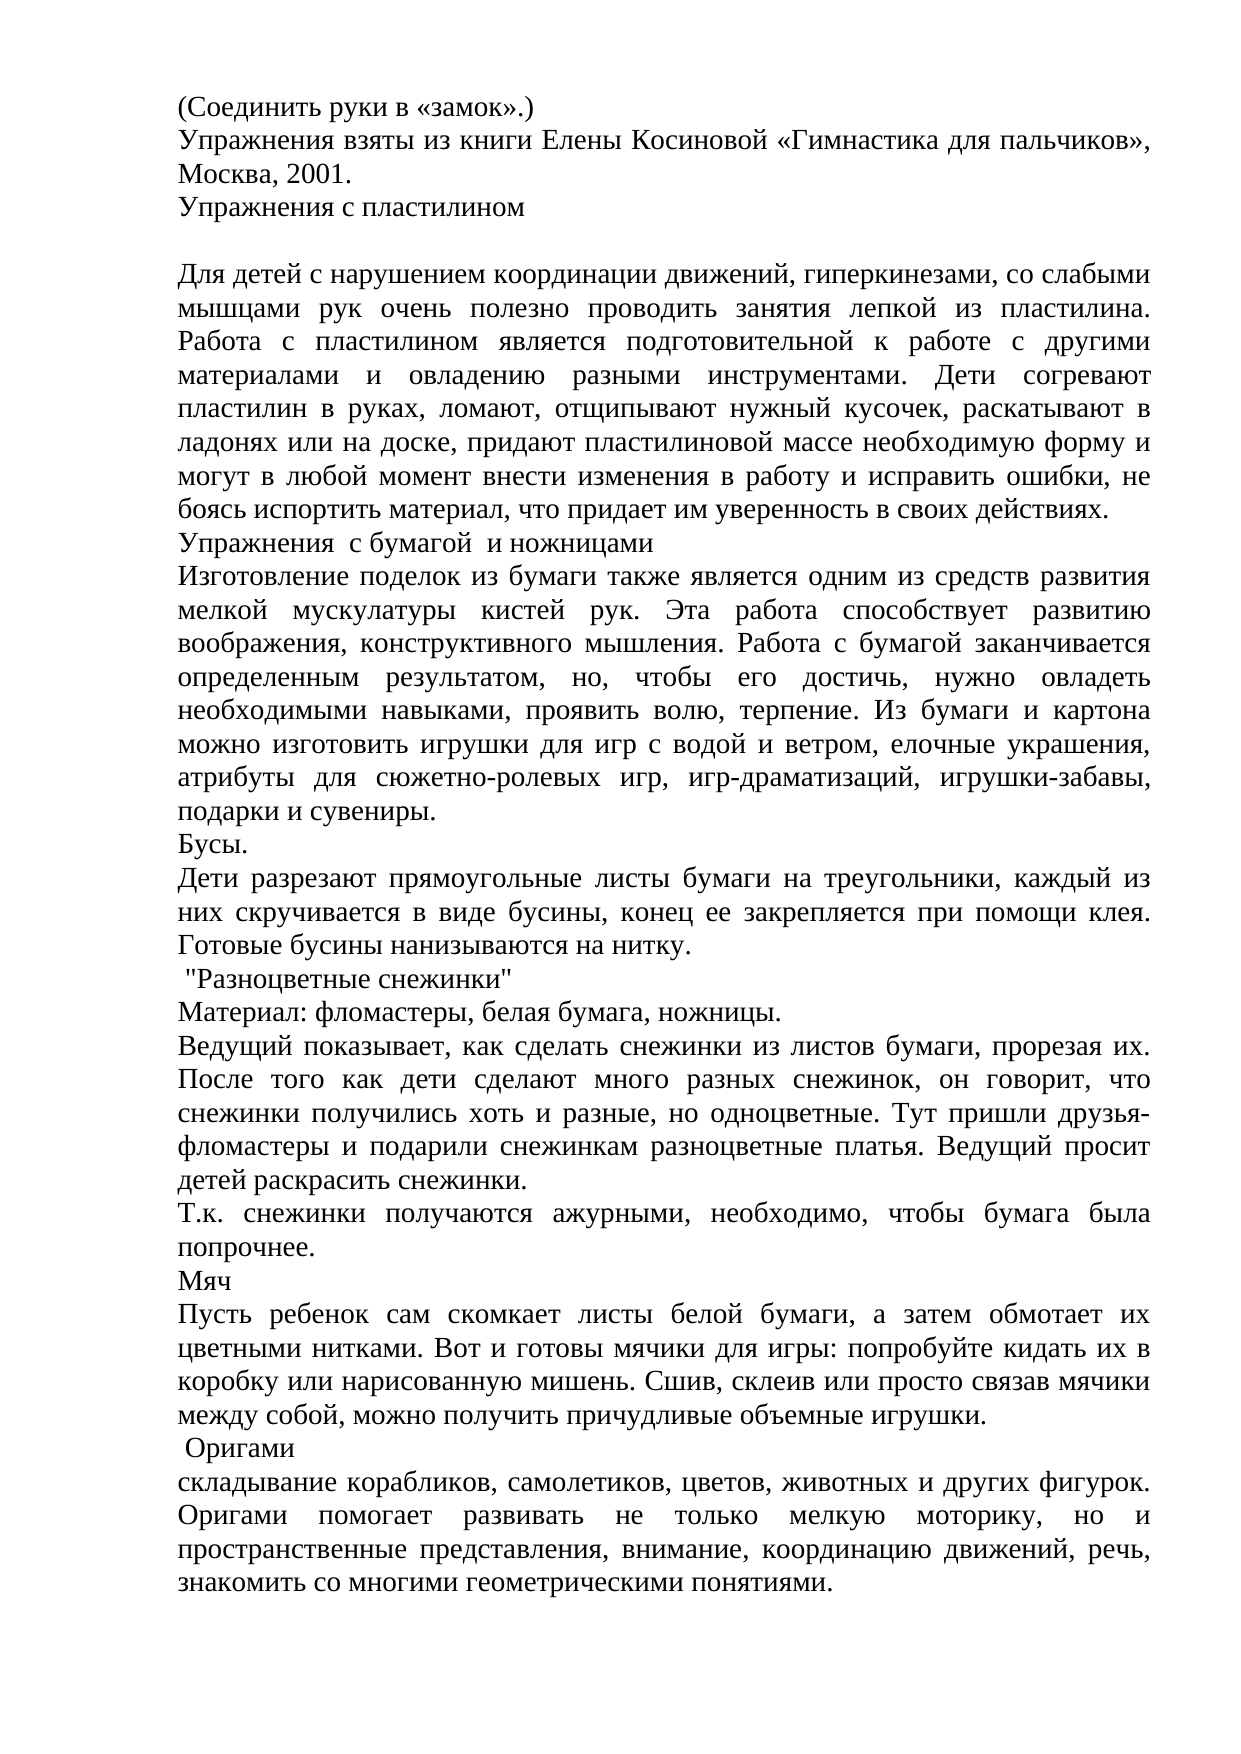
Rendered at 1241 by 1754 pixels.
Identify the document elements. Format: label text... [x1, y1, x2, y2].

text складывание корабликов, самолетиков, цветов, животных и других фигурок. Оригами помогает развивать не только мелкую моторику, но и пространственные представления, внимание, координацию движений, речь, знакомить со многими геометрическими понятиями. [177, 1464, 1152, 1598]
text Оригами [177, 1430, 1152, 1464]
text (Соединить руки в «замок».) [177, 89, 1152, 122]
text Для детей с нарушением координации движений, гиперкинезами, со слабыми мышцами рук очень полезно проводить занятия лепкой из пластилина. Работа с пластилином является подготовительной к работе с другими материалами и овладению разными инструментами. Дети согревают пластилин в руках, ломают, отщипывают нужный кусочек, раскатывают в ладонях или на доске, придают пластилиновой массе необходимую форму и могут в любой момент внести изменения в работу и исправить ошибки, не боясь испортить материал, что придает им уверенность в своих действиях. [177, 256, 1152, 525]
text Материал: фломастеры, белая бумага, ножницы. [177, 994, 1152, 1028]
text Пусть ребенок сам скомкает листы белой бумаги, а затем обмотает их цветными нитками. Вот и готовы мячики для игры: попробуйте кидать их в коробку или нарисованную мишень. Сшив, склеив или просто связав мячики между собой, можно получить причудливые объемные игрушки. [177, 1296, 1152, 1430]
text Дети разрезают прямоугольные листы бумаги на треугольники, каждый из них скручивается в виде бусины, конец ее закрепляется при помощи клея. Готовые бусины нанизываются на нитку. [177, 860, 1152, 961]
text Упражнения с пластилином [177, 189, 1152, 223]
text Изготовление поделок из бумаги также является одним из средств развития мелкой мускулатуры кистей рук. Эта работа способствует развитию воображения, конструктивного мышления. Работа с бумагой заканчивается определенным результатом, но, чтобы его достичь, нужно овладеть необходимыми навыками, проявить волю, терпение. Из бумаги и картона можно изготовить игрушки для игр с водой и ветром, елочные украшения, атрибуты для сюжетно-ролевых игр, игр-драматизаций, игрушки-забавы, подарки и сувениры. [177, 558, 1152, 827]
text Ведущий показывает, как сделать снежинки из листов бумаги, прорезая их. После того как дети сделают много разных снежинок, он говорит, что снежинки получились хоть и разные, но одноцветные. Тут пришли друзья-фломастеры и подарили снежинкам разноцветные платья. Ведущий просит детей раскрасить снежинки. [177, 1028, 1152, 1196]
text Т.к. снежинки получаются ажурными, необходимо, чтобы бумага была попрочнее. [177, 1196, 1152, 1263]
text Мяч [177, 1263, 1152, 1296]
text Упражнения с бумагой и ножницами [177, 525, 1152, 558]
text Бусы. [177, 827, 1152, 860]
text "Разноцветные снежинки" [177, 961, 1152, 994]
text Упражнения взяты из книги Елены Косиновой «Гимнастика для пальчиков», Москва, 2001. [177, 122, 1152, 189]
